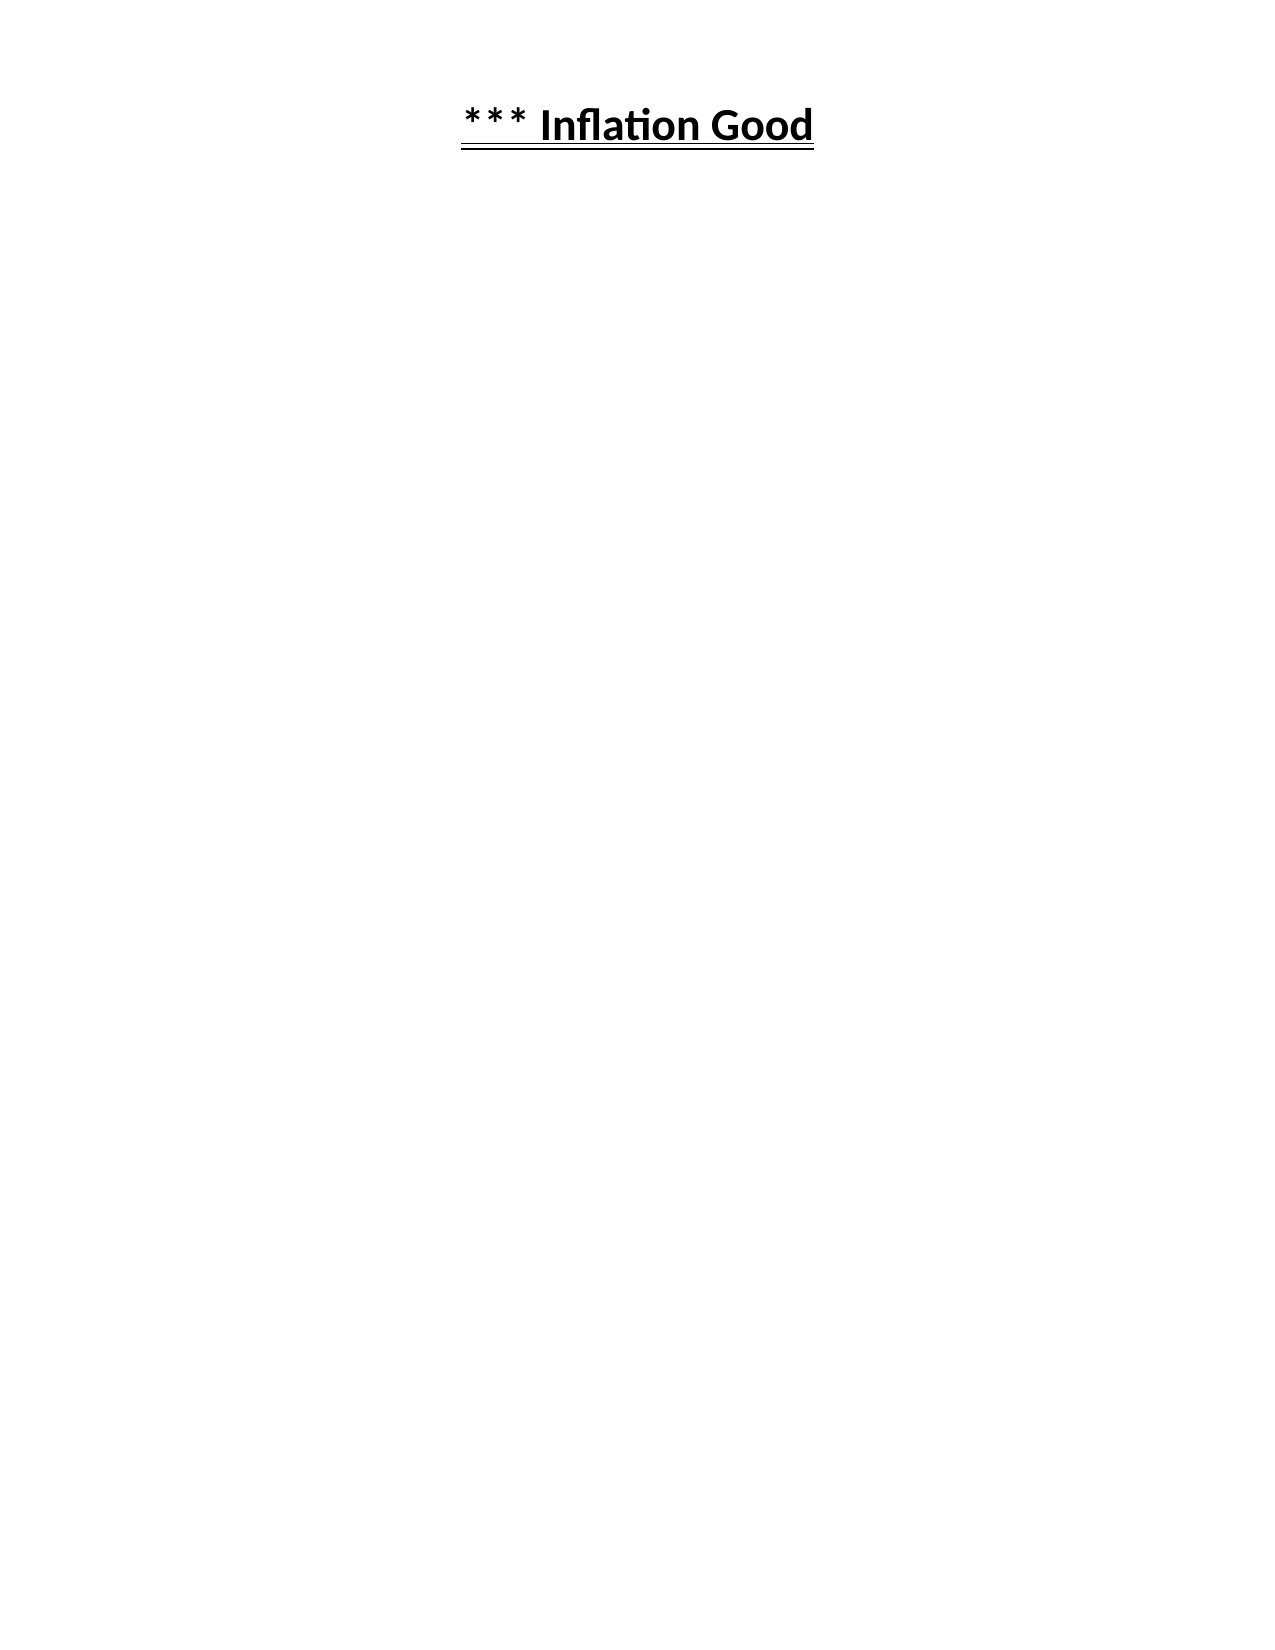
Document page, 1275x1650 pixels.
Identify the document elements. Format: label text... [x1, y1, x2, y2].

subtitle *** Inflation Good [75, 96, 1200, 152]
